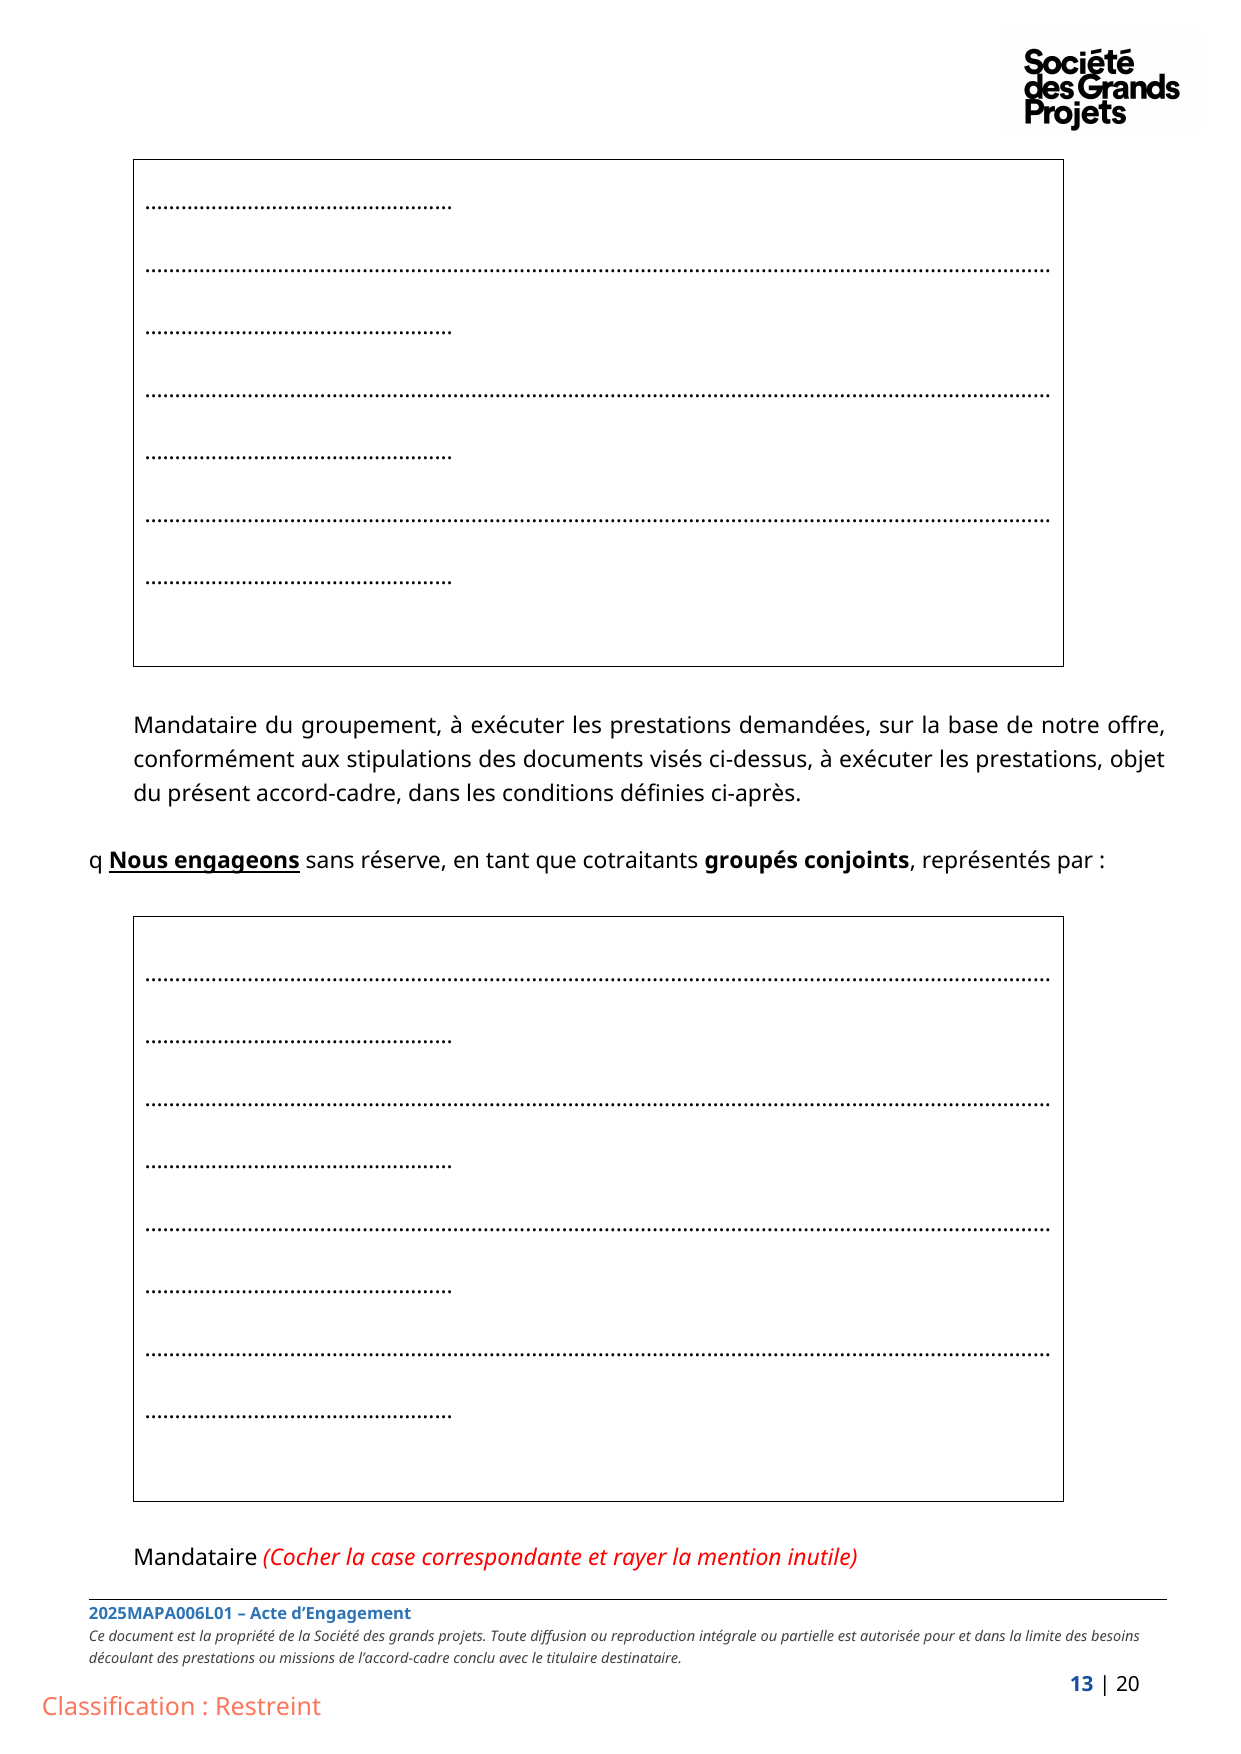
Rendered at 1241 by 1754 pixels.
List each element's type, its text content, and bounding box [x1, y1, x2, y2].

text Mandataire (Cocher la case correspondante et rayer la mention inutile) [133, 1541, 1167, 1572]
text Mandataire du groupement, à exécuter les prestations demandées, sur la base de notre offre, conformément aux stipulations des documents visés ci-dessus, à exécuter les prestations, objet du présent accord-cadre, dans les conditions définies ci-après. [133, 709, 1167, 808]
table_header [134, 160, 1063, 666]
picture [1001, 27, 1204, 134]
text q Nous engageons sans réserve, en tant que cotraitants groupés conjoints, représentés par : [89, 844, 1167, 876]
